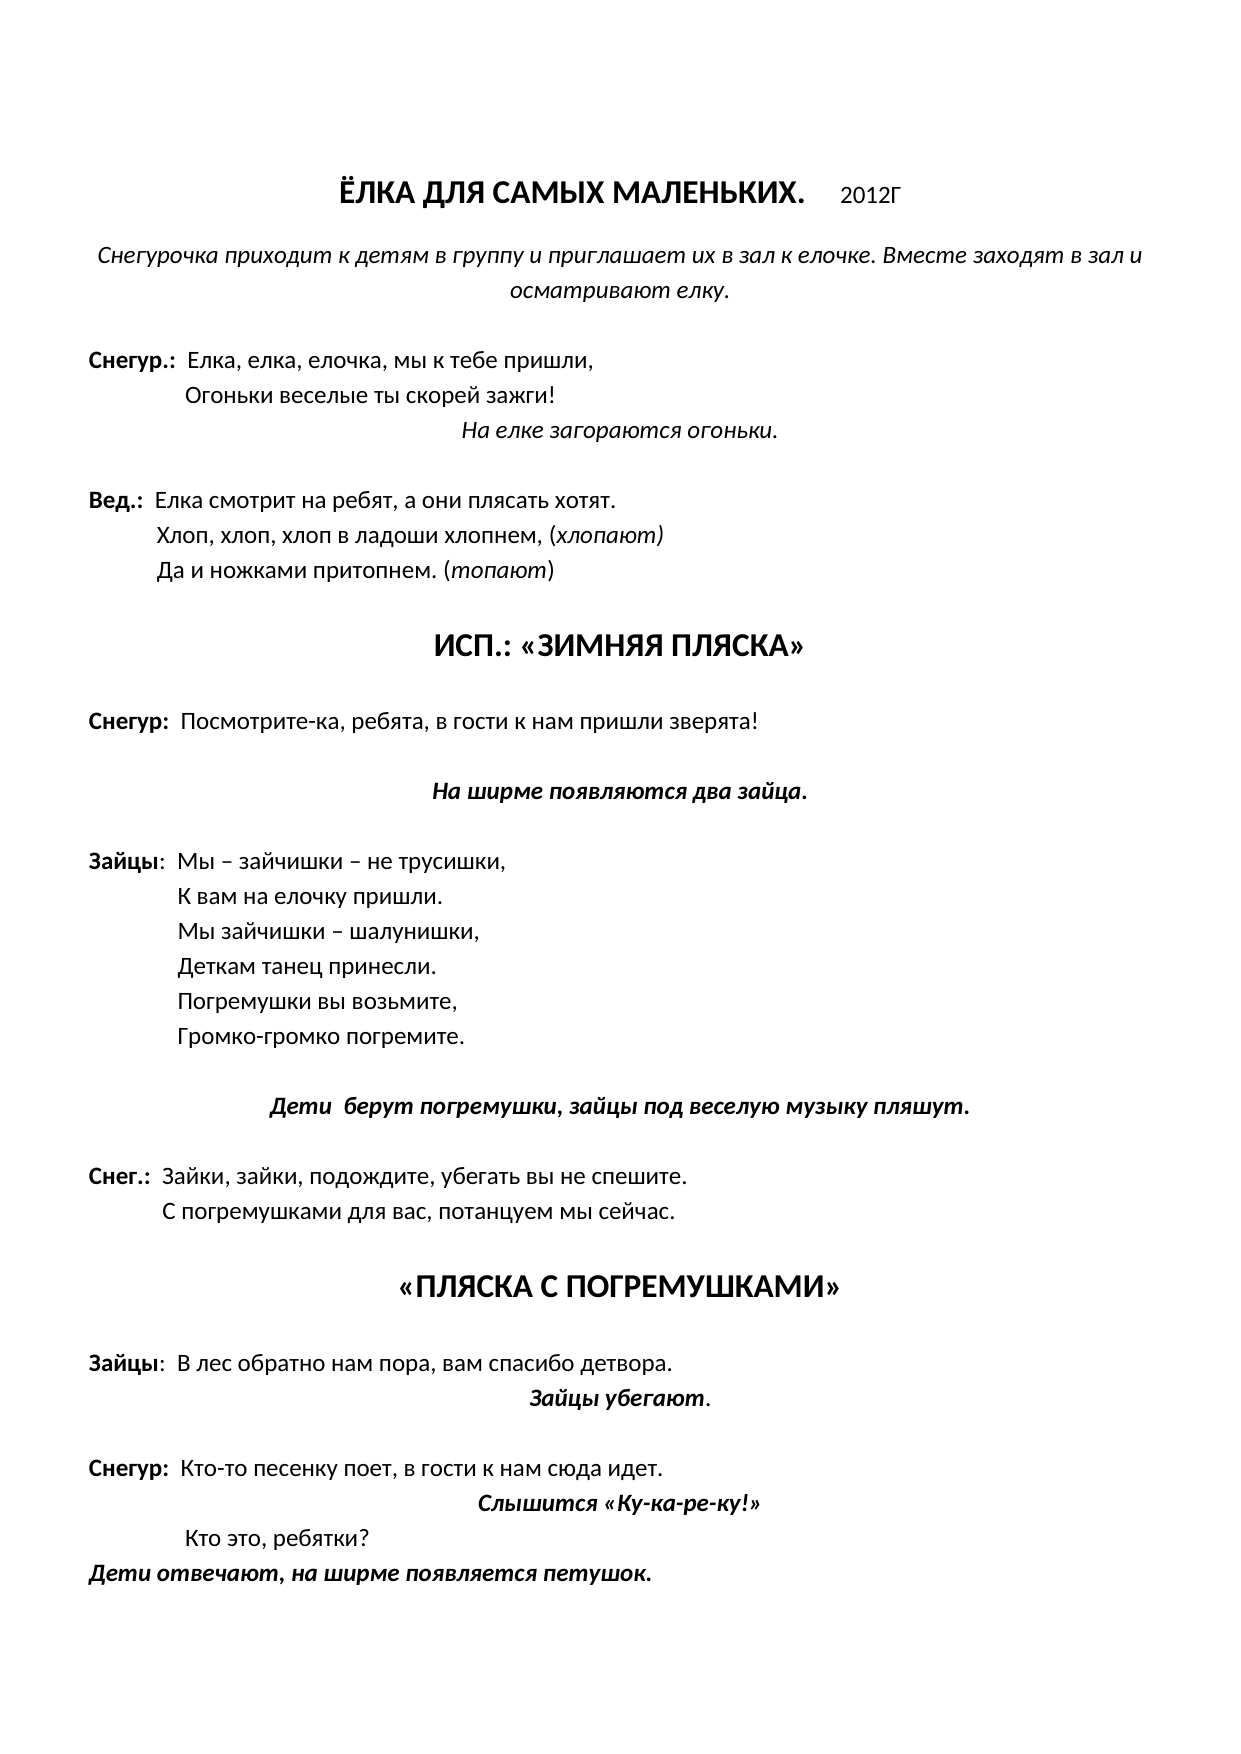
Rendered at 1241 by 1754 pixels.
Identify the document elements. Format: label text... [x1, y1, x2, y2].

text Кто это, ребятки? [89, 1522, 1152, 1553]
text С погремушками для вас, потанцуем мы сейчас. [89, 1196, 1152, 1226]
text Дети берут погремушки, зайцы под веселую музыку пляшут. [89, 1091, 1152, 1121]
text Да и ножками притопнем. (топают) [89, 554, 1152, 584]
text Хлоп, хлоп, хлоп в ладоши хлопнем, (хлопают) [89, 519, 1152, 549]
text Снегур.: Елка, елка, елочка, мы к тебе пришли, [89, 344, 1152, 374]
text Громко-громко погремите. [177, 1021, 1152, 1051]
text На елке загораются огоньки. [89, 414, 1152, 444]
text Снегурочка приходит к детям в группу и приглашает их в зал к елочке. Вместе заходят в зал и осматривают елку. [89, 239, 1152, 304]
text Погремушки вы возьмите, [177, 986, 1152, 1016]
text Снегур: Посмотрите-ка, ребята, в гости к нам пришли зверята! [89, 706, 1152, 736]
text Слышится «Ку-ка-ре-ку!» [89, 1487, 1152, 1518]
text «ПЛЯСКА С ПОГРЕМУШКАМИ» [89, 1266, 1152, 1306]
text На ширме появляются два зайца. [89, 776, 1152, 806]
text Деткам танец принесли. [177, 951, 1152, 981]
text К вам на елочку пришли. [177, 881, 1152, 911]
text Зайцы: В лес обратно нам пора, вам спасибо детвора. [89, 1347, 1152, 1378]
text Снегур: Кто-то песенку поет, в гости к нам сюда идет. [89, 1452, 1152, 1483]
text Снег.: Зайки, зайки, подождите, убегать вы не спешите. [89, 1161, 1152, 1191]
text Зайцы: Мы – зайчишки – не трусишки, [89, 846, 1152, 876]
text Зайцы убегают. [89, 1382, 1152, 1413]
text Огоньки веселые ты скорей зажги! [89, 379, 1152, 409]
text ИСП.: «ЗИМНЯЯ ПЛЯСКА» [89, 624, 1152, 664]
text ЁЛКА ДЛЯ САМЫХ МАЛЕНЬКИХ. 2012Г [89, 171, 1152, 212]
text Мы зайчишки – шалунишки, [177, 916, 1152, 946]
text Дети отвечают, на ширме появляется петушок. [89, 1557, 1152, 1588]
text Вед.: Елка смотрит на ребят, а они плясать хотят. [89, 484, 1152, 514]
